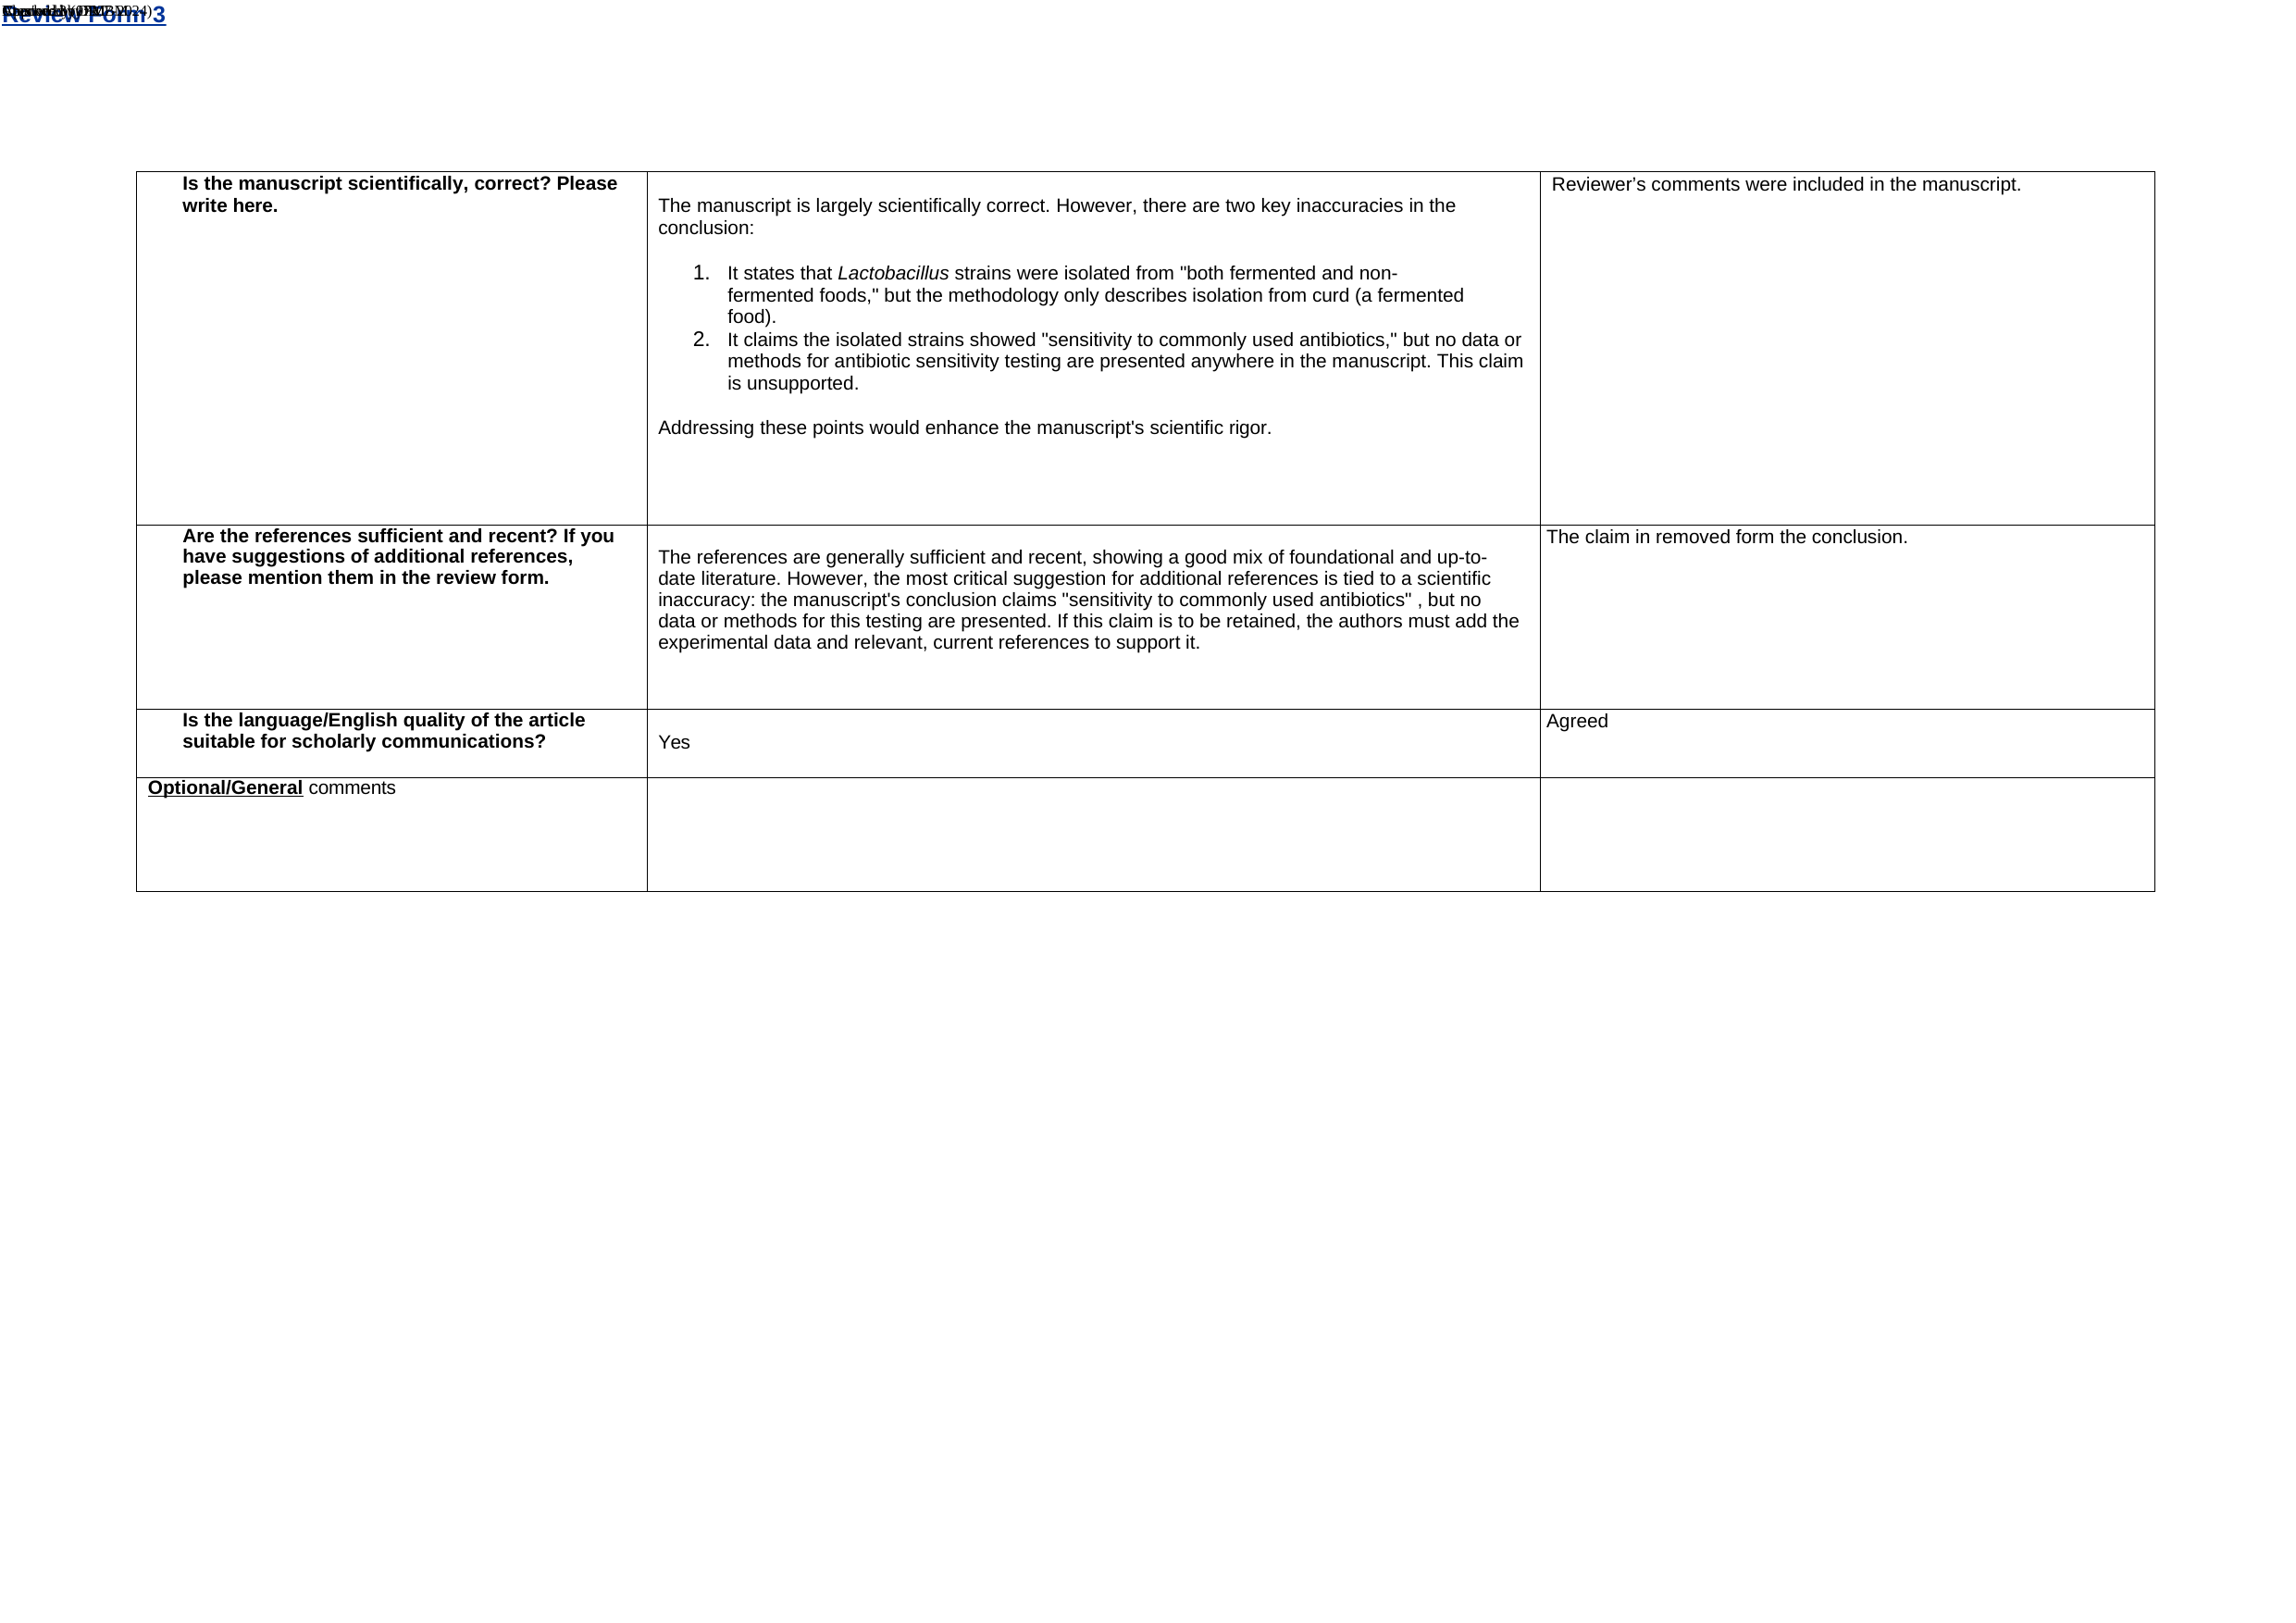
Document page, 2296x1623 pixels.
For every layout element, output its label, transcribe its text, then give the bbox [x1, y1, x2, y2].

table_cell Are the references sufficient and recent? If you have suggestions of additional references, please mention them in the review form. [137, 526, 647, 709]
table_cell [648, 778, 1540, 891]
table_cell Yes [648, 710, 1540, 777]
table_cell Agreed [1541, 710, 2154, 777]
table_header Reviewer’s comments were included in the manuscript. [1541, 172, 2154, 525]
table_cell [1541, 778, 2154, 891]
table_cell Optional/General comments [137, 778, 647, 891]
table_header The manuscript is largely scientifically correct. However, there are two key inaccuracies in the conclusion: It states that Lactobacillus strains were isolated from "both fermented and non- fermented foods," but the methodology only describes isolation from curd (a fermented food). It claims the isolated strains showed "sensitivity to commonly used antibiotics," but no data or methods for antibiotic sensitivity testing are presented anywhere in the manuscript. This claim is unsupported. Addressing these points would enhance the manuscript's scientific rigor. [648, 172, 1540, 525]
table_cell The references are generally sufficient and recent, showing a good mix of foundational and up-to-date literature. However, the most critical suggestion for additional references is tied to a scientific inaccuracy: the manuscript's conclusion claims "sensitivity to commonly used antibiotics" , but no data or methods for this testing are presented. If this claim is to be retained, the authors must add the experimental data and relevant, current references to support it. [648, 526, 1540, 709]
table_header Is the manuscript scientifically, correct? Please write here. [137, 172, 647, 525]
table_cell The claim in removed form the conclusion. [1541, 526, 2154, 709]
table_cell Is the language/English quality of the article suitable for scholarly communications? [137, 710, 647, 777]
